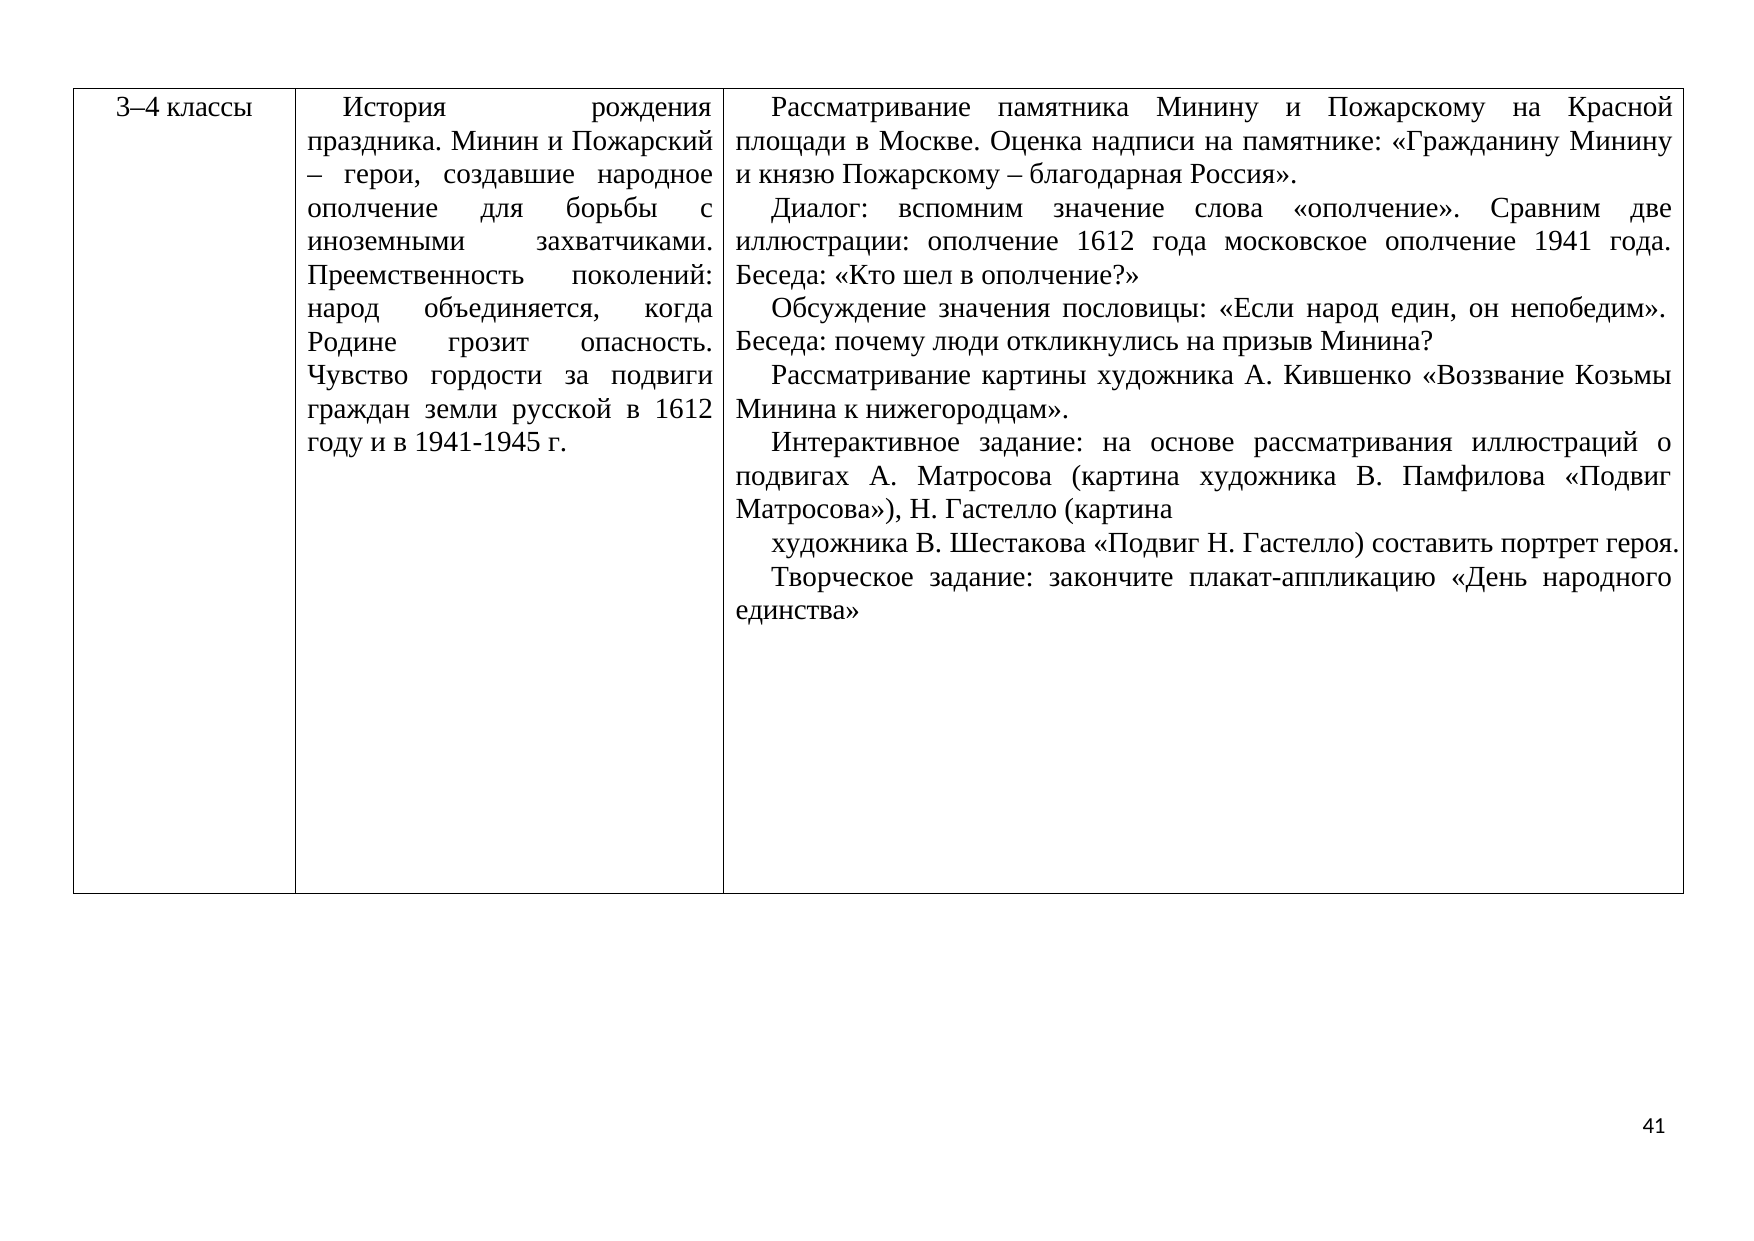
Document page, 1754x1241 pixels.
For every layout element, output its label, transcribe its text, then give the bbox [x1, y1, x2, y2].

table_header История рождения праздника. Минин и Пожарский – герои, создавшие народное ополчение для борьбы с иноземными захватчиками. Преемственность поколений: народ объединяется, когда Родине грозит опасность. Чувство гордости за подвиги граждан земли русской в 1612 году и в 1941-1945 г. [296, 89, 723, 893]
table_header 3–4 классы [74, 89, 295, 893]
table_header Рассматривание памятника Минину и Пожарскому на Красной площади в Москве. Оценка надписи на памятнике: «Гражданину Минину и князю Пожарскому – благодарная Россия». Диалог: вспомним значение слова «ополчение». Сравним две иллюстрации: ополчение 1612 года московское ополчение 1941 года. Беседа: «Кто шел в ополчение?» Обсуждение значения пословицы: «Если народ един, он непобедим». Беседа: почему люди откликнулись на призыв Минина? Рассматривание картины художника А. Кившенко «Воззвание Козьмы Минина к нижегородцам». Интерактивное задание: на основе рассматривания иллюстраций о подвигах А. Матросова (картина художника В. Памфилова «Подвиг Матросова»), Н. Гастелло (картина художника В. Шестакова «Подвиг Н. Гастелло) составить портрет героя. Творческое задание: закончите плакат-аппликацию «День народного единства» [724, 89, 1683, 893]
